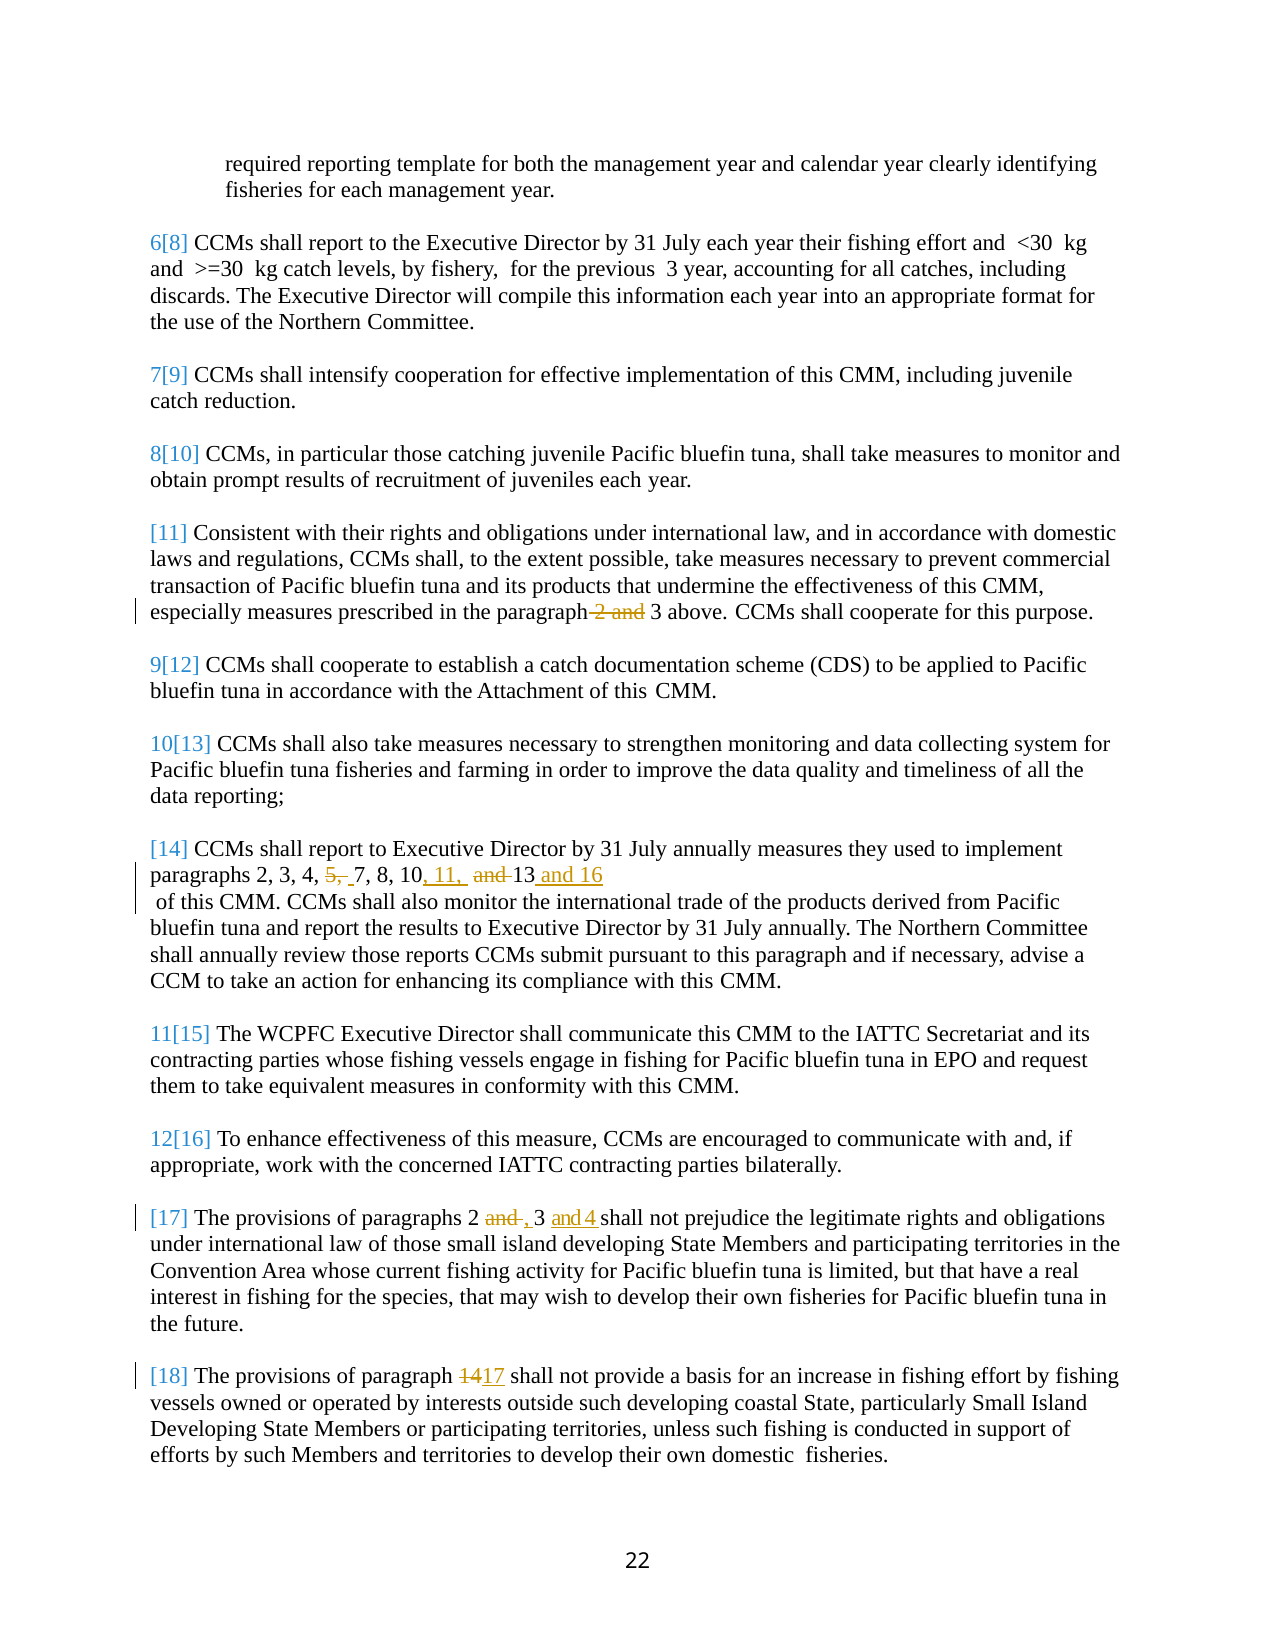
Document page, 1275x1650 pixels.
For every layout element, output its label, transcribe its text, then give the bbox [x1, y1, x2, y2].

list Consistent with their rights and obligations under international law, and in accordance with domestic laws and regulations, CCMs shall, to the extent possible, take measures necessary to prevent commercial transaction of Pacific bluefin tuna and its products that undermine the effectiveness of this CMM, especially measures prescribed in the paragraph 3 above. CCMs shall cooperate for this purpose. [150, 519, 1125, 624]
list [187, 150, 1125, 203]
list The provisions of paragraphs 2 3 shall not prejudice the legitimate rights and obligations under international law of those small island developing State Members and participating territories in the Convention Area whose current fishing activity for Pacific bluefin tuna is limited, but that have a real interest in fishing for the species, that may wish to develop their own fisheries for Pacific bluefin tuna in the future. [150, 1204, 1125, 1336]
list CCMs shall intensify cooperation for effective implementation of this CMM, including juvenile catch reduction. [150, 361, 1125, 413]
list CCMs shall cooperate to establish a catch documentation scheme (CDS) to be applied to Pacific bluefin tuna in accordance with the Attachment of this CMM. [150, 651, 1125, 703]
list The provisions of paragraph shall not provide a basis for an increase in fishing effort by fishing vessels owned or operated by interests outside such developing coastal State, particularly Small Island Developing State Members or participating territories, unless such fishing is conducted in support of efforts by such Members and territories to develop their own domestic fisheries. [150, 1362, 1125, 1468]
list CCMs, in particular those catching juvenile Pacific bluefin tuna, shall take measures to monitor and obtain prompt results of recruitment of juveniles each year. [150, 440, 1125, 493]
list CCMs shall report to the Executive Director by 31 July each year their fishing effort and <30 kg and >=30 kg catch levels, by fishery, for the previous 3 year, accounting for all catches, including discards. The Executive Director will compile this information each year into an appropriate format for the use of the Northern Committee. [150, 229, 1125, 334]
list CCMs shall also take measures necessary to strengthen monitoring and data collecting system for Pacific bluefin tuna fisheries and farming in order to improve the data quality and timeliness of all the data reporting; [150, 730, 1125, 809]
list CCMs shall report to Executive Director by 31 July annually measures they used to implement paragraphs 2, 3, 4, 7, 8, 10 13 of this CMM. CCMs shall also monitor the international trade of the products derived from Pacific bluefin tuna and report the results to Executive Director by 31 July annually. The Northern Committee shall annually review those reports CCMs submit pursuant to this paragraph and if necessary, advise a CCM to take an action for enhancing its compliance with this CMM. [150, 835, 1125, 993]
list The WCPFC Executive Director shall communicate this CMM to the IATTC Secretariat and its contracting parties whose fishing vessels engage in fishing for Pacific bluefin tuna in EPO and request them to take equivalent measures in conformity with this CMM. [150, 1020, 1125, 1099]
list To enhance effectiveness of this measure, CCMs are encouraged to communicate with and, if appropriate, work with the concerned IATTC contracting parties bilaterally. [150, 1125, 1125, 1178]
